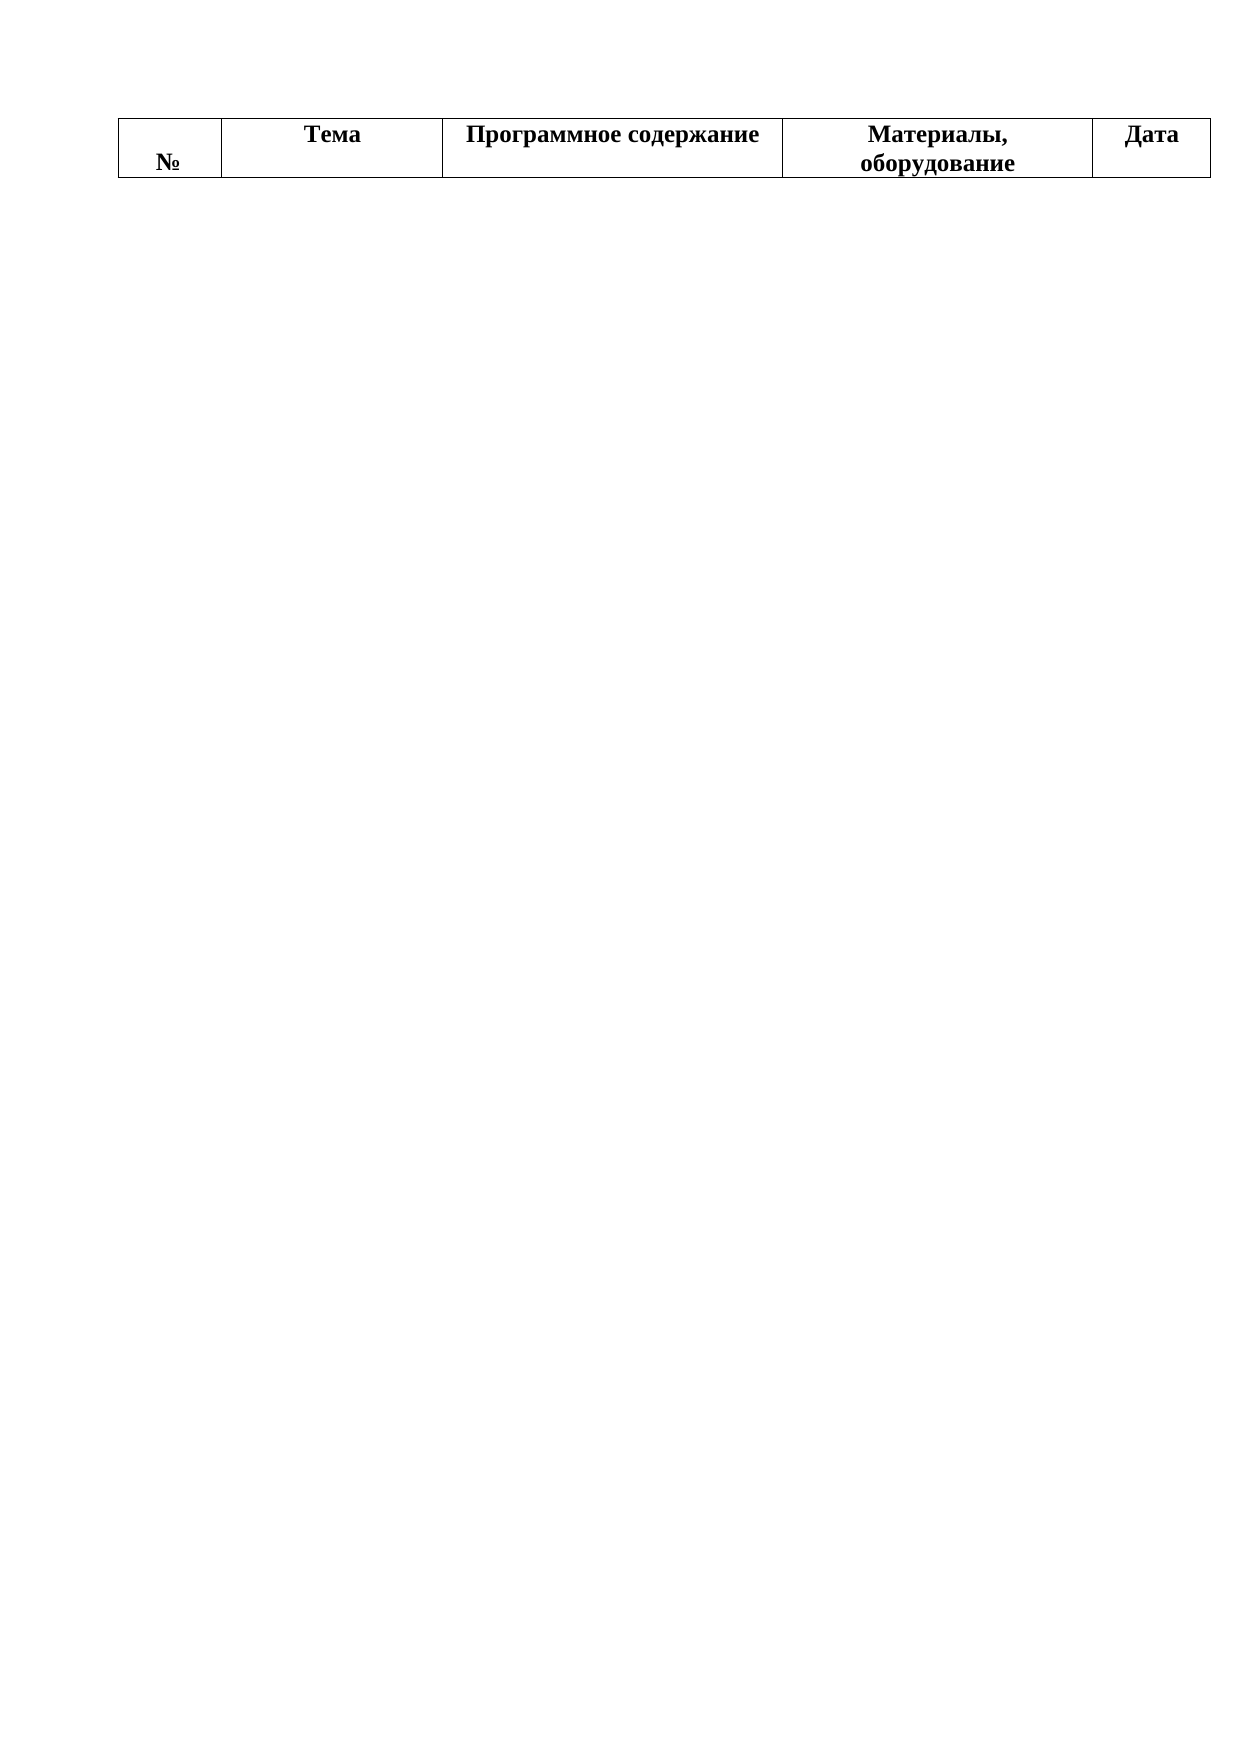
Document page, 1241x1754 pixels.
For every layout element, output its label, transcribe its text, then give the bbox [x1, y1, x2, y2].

table_header Тема [222, 119, 442, 177]
table_header № [119, 119, 221, 177]
table_header Программное содержание [443, 119, 782, 177]
table_header Материалы, оборудование [783, 119, 1092, 177]
table_header Дата [1093, 119, 1210, 177]
